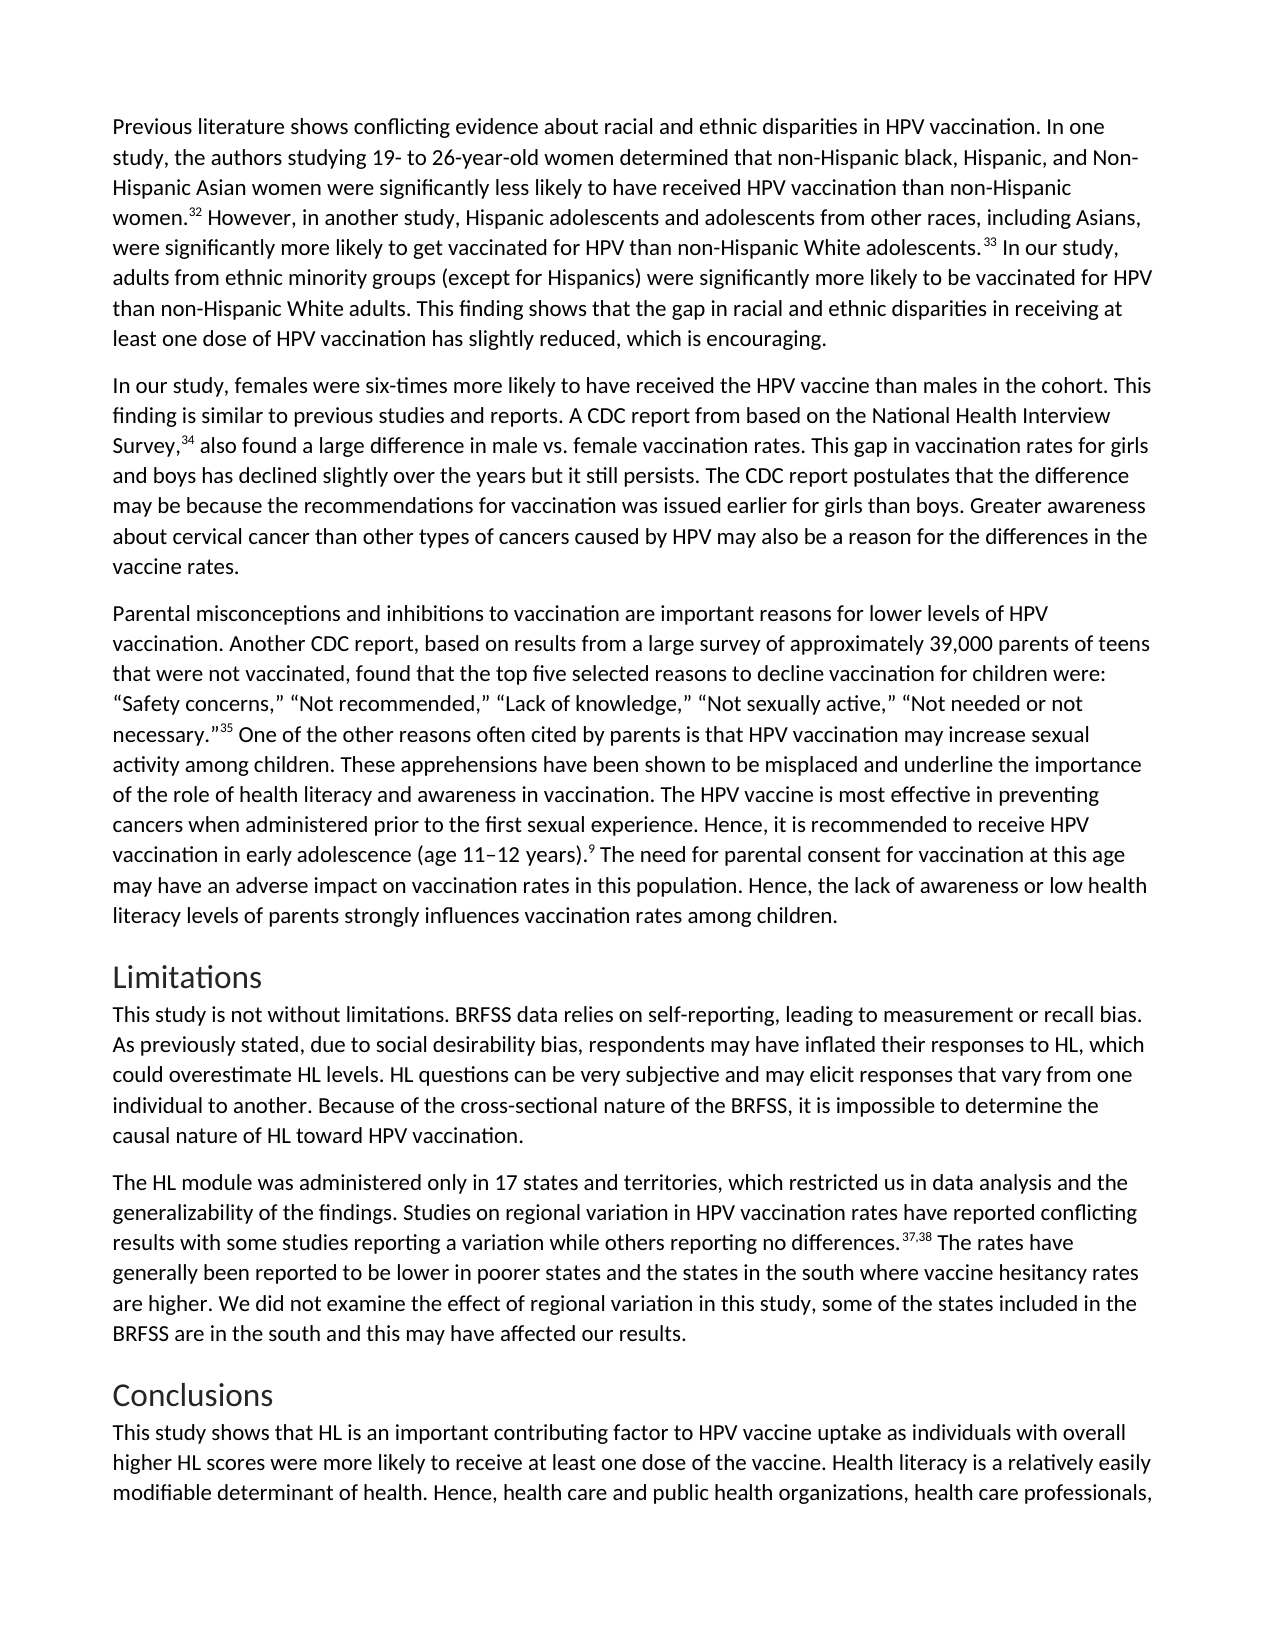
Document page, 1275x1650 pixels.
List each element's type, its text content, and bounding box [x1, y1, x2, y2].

text The HL module was administered only in 17 states and territories, which restricted us in data analysis and the generalizability of the findings. Studies on regional variation in HPV vaccination rates have reported conflicting results with some studies reporting a variation while others reporting no differences.37,38 The rates have generally been reported to be lower in poorer states and the states in the south where vaccine hesitancy rates are higher. We did not examine the effect of regional variation in this study, some of the states included in the BRFSS are in the south and this may have affected our results. [112, 1168, 1162, 1347]
text This study is not without limitations. BRFSS data relies on self-reporting, leading to measurement or recall bias. As previously stated, due to social desirability bias, respondents may have inflated their responses to HL, which could overestimate HL levels. HL questions can be very subjective and may elicit responses that vary from one individual to another. Because of the cross-sectional nature of the BRFSS, it is impossible to determine the causal nature of HL toward HPV vaccination. [112, 1000, 1162, 1149]
subtitle Conclusions [112, 1374, 1162, 1415]
text Parental misconceptions and inhibitions to vaccination are important reasons for lower levels of HPV vaccination. Another CDC report, based on results from a large survey of approximately 39,000 parents of teens that were not vaccinated, found that the top five selected reasons to decline vaccination for children were: “Safety concerns,” “Not recommended,” “Lack of knowledge,” “Not sexually active,” “Not needed or not necessary.”35 One of the other reasons often cited by parents is that HPV vaccination may increase sexual activity among children. These apprehensions have been shown to be misplaced and underline the importance of the role of health literacy and awareness in vaccination. The HPV vaccine is most effective in preventing cancers when administered prior to the first sexual experience. Hence, it is recommended to receive HPV vaccination in early adolescence (age 11–12 years).9 The need for parental consent for vaccination at this age may have an adverse impact on vaccination rates in this population. Hence, the lack of awareness or low health literacy levels of parents strongly influences vaccination rates among children. [112, 599, 1162, 929]
text Previous literature shows conflicting evidence about racial and ethnic disparities in HPV vaccination. In one study, the authors studying 19- to 26-year-old women determined that non-Hispanic black, Hispanic, and Non-Hispanic Asian women were significantly less likely to have received HPV vaccination than non-Hispanic women.32 However, in another study, Hispanic adolescents and adolescents from other races, including Asians, were significantly more likely to get vaccinated for HPV than non-Hispanic White adolescents.33 In our study, adults from ethnic minority groups (except for Hispanics) were significantly more likely to be vaccinated for HPV than non-Hispanic White adults. This finding shows that the gap in racial and ethnic disparities in receiving at least one dose of HPV vaccination has slightly reduced, which is encouraging. [112, 112, 1162, 352]
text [112, 1418, 1162, 1507]
subtitle Limitations [112, 956, 1162, 997]
text In our study, females were six-times more likely to have received the HPV vaccine than males in the cohort. This finding is similar to previous studies and reports. A CDC report from based on the National Health Interview Survey,34 also found a large difference in male vs. female vaccination rates. This gap in vaccination rates for girls and boys has declined slightly over the years but it still persists. The CDC report postulates that the difference may be because the recommendations for vaccination was issued earlier for girls than boys. Greater awareness about cervical cancer than other types of cancers caused by HPV may also be a reason for the differences in the vaccine rates. [112, 371, 1162, 580]
